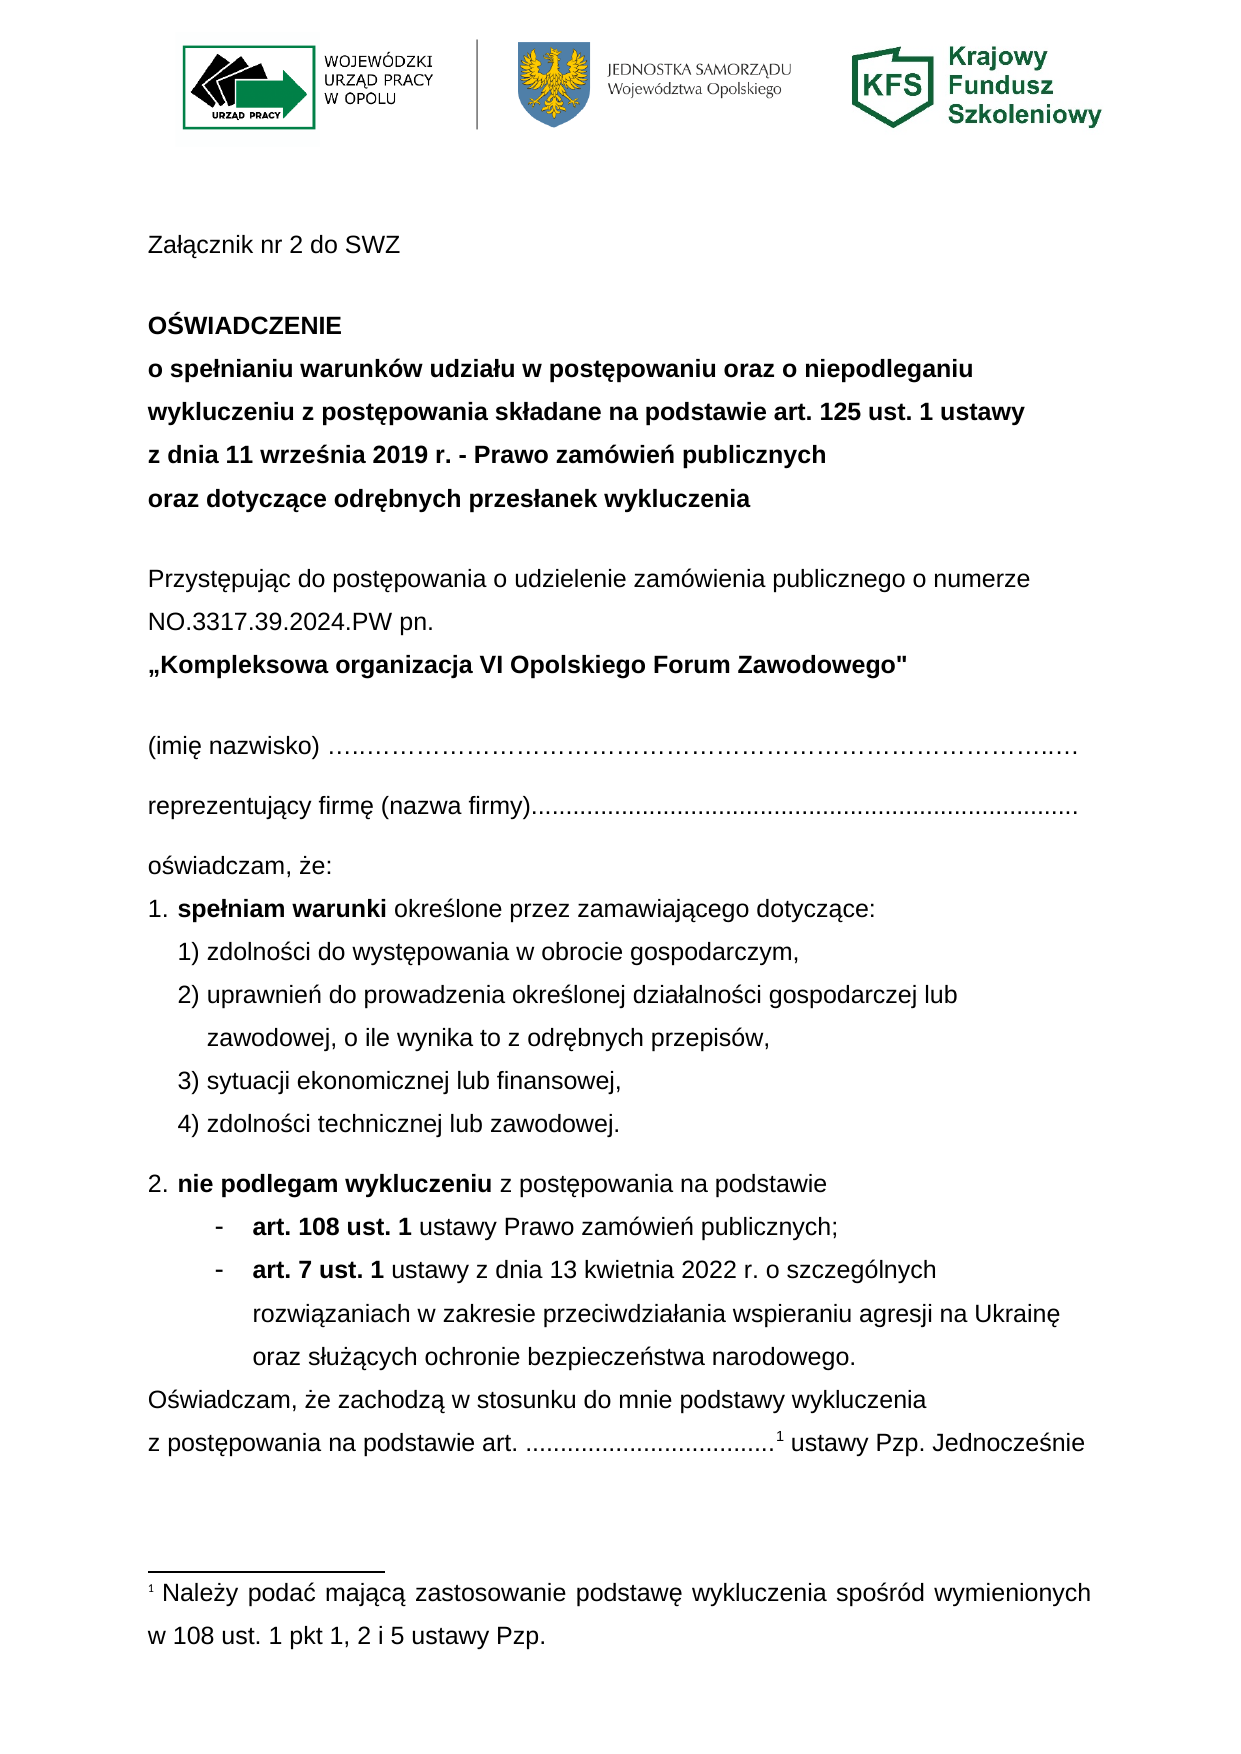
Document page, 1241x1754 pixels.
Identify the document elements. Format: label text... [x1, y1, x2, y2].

list zdolności do występowania w obrocie gospodarczym, [177, 937, 1093, 966]
list art. 7 ust. 1 ustawy z dnia 13 kwietnia 2022 r. o szczególnych rozwiązaniach w zakresie przeciwdziałania wspieraniu agresji na Ukrainę oraz służących ochronie bezpieczeństwa narodowego. [215, 1256, 1093, 1371]
list zdolności technicznej lub zawodowej. [177, 1109, 1093, 1138]
list art. 108 ust. 1 ustawy Prawo zamówień publicznych; [215, 1212, 1093, 1241]
text reprezentujący firmę (nazwa firmy)............................................................................... [148, 791, 1093, 819]
list spełniam warunki określone przez zamawiającego dotyczące: [148, 894, 1093, 922]
picture [830, 25, 1123, 150]
text Załącznik nr 2 do SWZ [148, 230, 1093, 259]
list sytuacji ekonomicznej lub finansowej, [177, 1066, 1093, 1095]
text oraz dotyczące odrębnych przesłanek wykluczenia [148, 483, 1093, 512]
list nie podlegam wykluczeniu z postępowania na podstawie [148, 1169, 1093, 1198]
text (imię nazwisko) …..………………………………………………………………………..… [148, 731, 1093, 760]
picture [150, 15, 821, 158]
list uprawnień do prowadzenia określonej działalności gospodarczej lub zawodowej, o ile wynika to z odrębnych przepisów, [177, 980, 1093, 1052]
text OŚWIADCZENIE [148, 311, 1093, 340]
text oświadczam, że: [148, 851, 1093, 879]
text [148, 1385, 1093, 1457]
text z dnia 11 września 2019 r. - Prawo zamówień publicznych [148, 440, 1093, 469]
text Przystępując do postępowania o udzielenie zamówienia publicznego o numerze NO.3317.39.2024.PW pn. „Kompleksowa organizacja VI Opolskiego Forum Zawodowego" [148, 564, 1093, 679]
text o spełnianiu warunków udziału w postępowaniu oraz o niepodleganiu wykluczeniu z postępowania składane na podstawie art. 125 ust. 1 ustawy [148, 354, 1093, 426]
